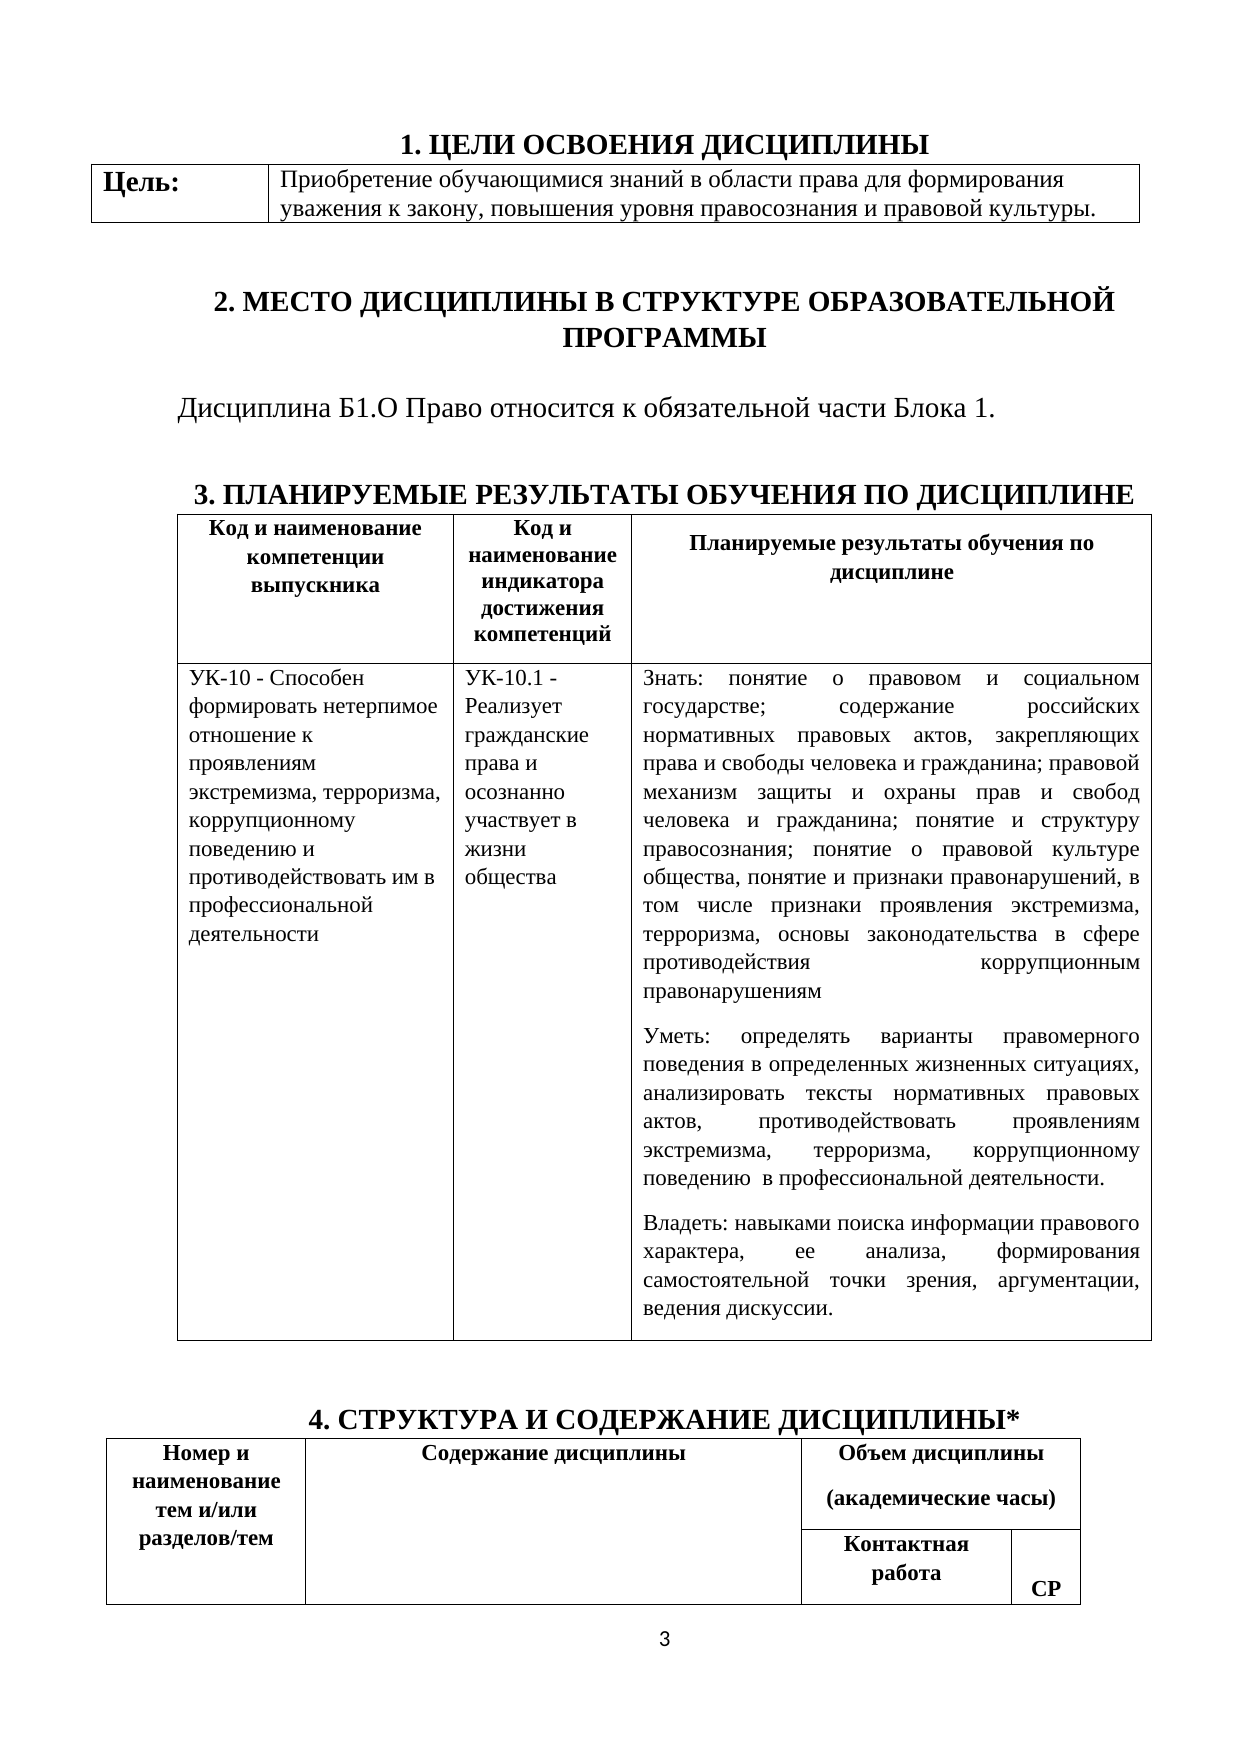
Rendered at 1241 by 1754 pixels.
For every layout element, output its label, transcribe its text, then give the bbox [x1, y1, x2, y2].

text Дисциплина Б1.О Право относится к обязательной части Блока 1. [177, 390, 1152, 423]
table_cell УК-10.1 - Реализует гражданские права и осознанно участвует в жизни общества [454, 664, 631, 1339]
table_header Номер и наименование тем и/или разделов/тем [107, 1439, 305, 1604]
table_header Код и наименование индикатора достижения компетенций [454, 515, 631, 663]
table_cell Знать: понятие о правовом и социальном государстве; содержание российских нормативных правовых актов, закрепляющих права и свободы человека и гражданина; правовой механизм защиты и охраны прав и свобод человека и гражданина; понятие и структуру правосознания; понятие о правовой культуре общества, понятие и признаки правонарушений, в том числе признаки проявления экстремизма, терроризма, основы законодательства в сфере противодействия коррупционным правонарушениям Уметь: определять варианты правомерного поведения в определенных жизненных ситуациях, анализировать тексты нормативных правовых актов, противодействовать проявлениям экстремизма, терроризма, коррупционному поведению в профессиональной деятельности. Владеть: навыками поиска информации правового характера, ее анализа, формирования самостоятельной точки зрения, аргументации, ведения дискуссии. [632, 664, 1151, 1339]
subtitle 2. МЕСТО ДИСЦИПЛИНЫ В СТРУКТУРЕ ОБРАЗОВАТЕЛЬНОЙ ПРОГРАММЫ [177, 284, 1152, 354]
table_header Приобретение обучающимися знаний в области права для формирования уважения к закону, повышения уровня правосознания и правовой культуры. [269, 165, 1139, 222]
table_header Объем дисциплины (академические часы) [802, 1439, 1080, 1529]
table_cell УК-10 - Способен формировать нетерпимое отношение к проявлениям экстремизма, терроризма, коррупционному поведению и противодействовать им в профессиональной деятельности [178, 664, 453, 1339]
table_cell Контактная работа [802, 1530, 1011, 1604]
table_cell СРО [1012, 1530, 1080, 1604]
subtitle 3. ПЛАНИРУЕМЫЕ РЕЗУЛЬТАТЫ ОБУЧЕНИЯ ПО ДИСЦИПЛИНЕ [177, 477, 1152, 511]
subtitle 1. ЦЕЛИ ОСВОЕНИЯ ДИСЦИПЛИНЫ [177, 127, 1152, 161]
table_header Цель: [92, 165, 268, 222]
table_header Код и наименование компетенции выпускника [178, 515, 453, 663]
subtitle 4. СТРУКТУРА И СОДЕРЖАНИЕ ДИСЦИПЛИНЫ* [177, 1402, 1152, 1435]
table_header Содержание дисциплины [306, 1439, 801, 1604]
table_header Планируемые результаты обучения по дисциплине [632, 515, 1151, 663]
